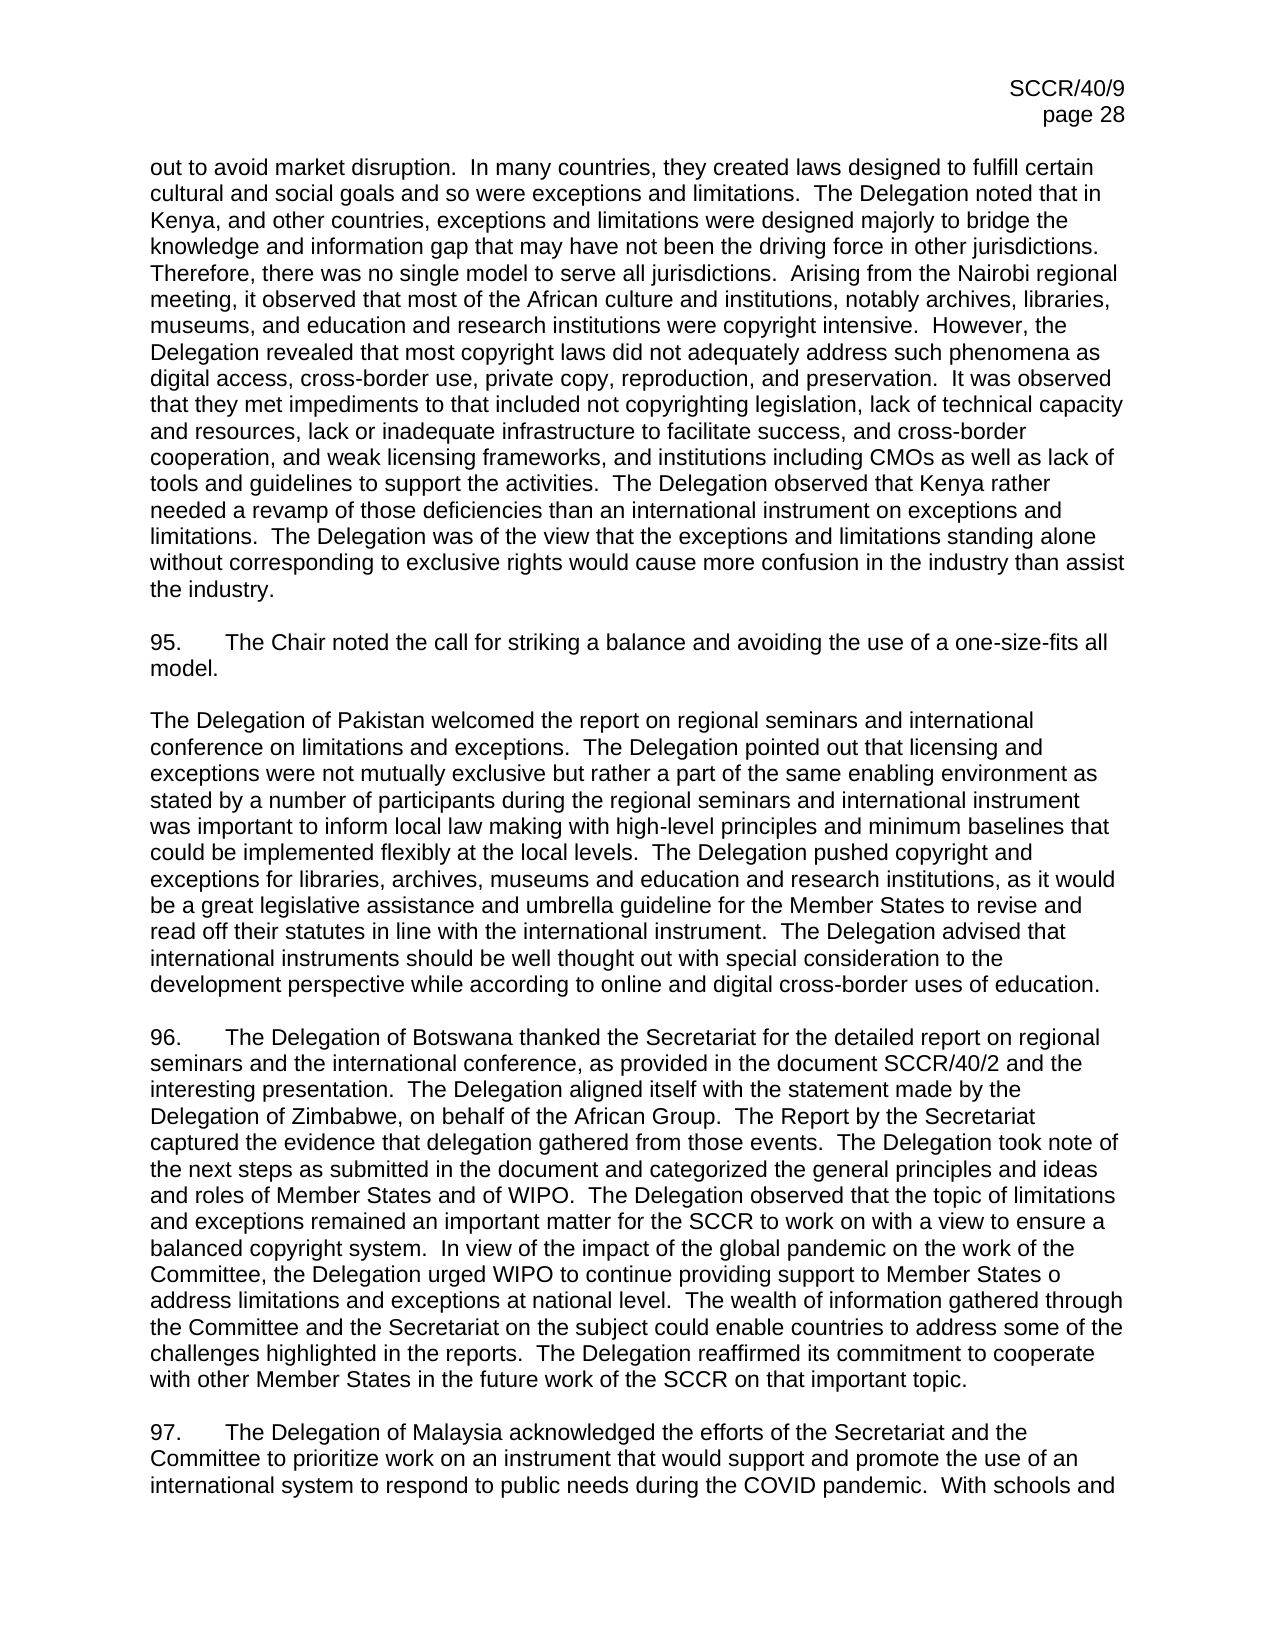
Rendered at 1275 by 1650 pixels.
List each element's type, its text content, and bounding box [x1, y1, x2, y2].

list The Delegation of Pakistan welcomed the report on regional seminars and international conference on limitations and exceptions. The Delegation pointed out that licensing and exceptions were not mutually exclusive but rather a part of the same enabling environment as stated by a number of participants during the regional seminars and international instrument was important to inform local law making with high-level principles and minimum baselines that could be implemented flexibly at the local levels. The Delegation pushed copyright and exceptions for libraries, archives, museums and education and research institutions, as it would be a great legislative assistance and umbrella guideline for the Member States to revise and read off their statutes in line with the international instrument. The Delegation advised that international instruments should be well thought out with special consideration to the development perspective while according to online and digital cross-border uses of education. [150, 707, 1125, 997]
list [150, 154, 1125, 602]
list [150, 1419, 1125, 1498]
list The Delegation of Botswana thanked the Secretariat for the detailed report on regional seminars and the international conference, as provided in the document SCCR/40/2 and the interesting presentation. The Delegation aligned itself with the statement made by the Delegation of Zimbabwe, on behalf of the African Group. The Report by the Secretariat captured the evidence that delegation gathered from those events. The Delegation took note of the next steps as submitted in the document and categorized the general principles and ideas and roles of Member States and of WIPO. The Delegation observed that the topic of limitations and exceptions remained an important matter for the SCCR to work on with a view to ensure a balanced copyright system. In view of the impact of the global pandemic on the work of the Committee, the Delegation urged WIPO to continue providing support to Member States o address limitations and exceptions at national level. The wealth of information gathered through the Committee and the Secretariat on the subject could enable countries to address some of the challenges highlighted in the reports. The Delegation reaffirmed its commitment to cooperate with other Member States in the future work of the SCCR on that important topic. [150, 1024, 1125, 1393]
list The Chair noted the call for striking a balance and avoiding the use of a one-size-fits all model. [150, 628, 1125, 681]
